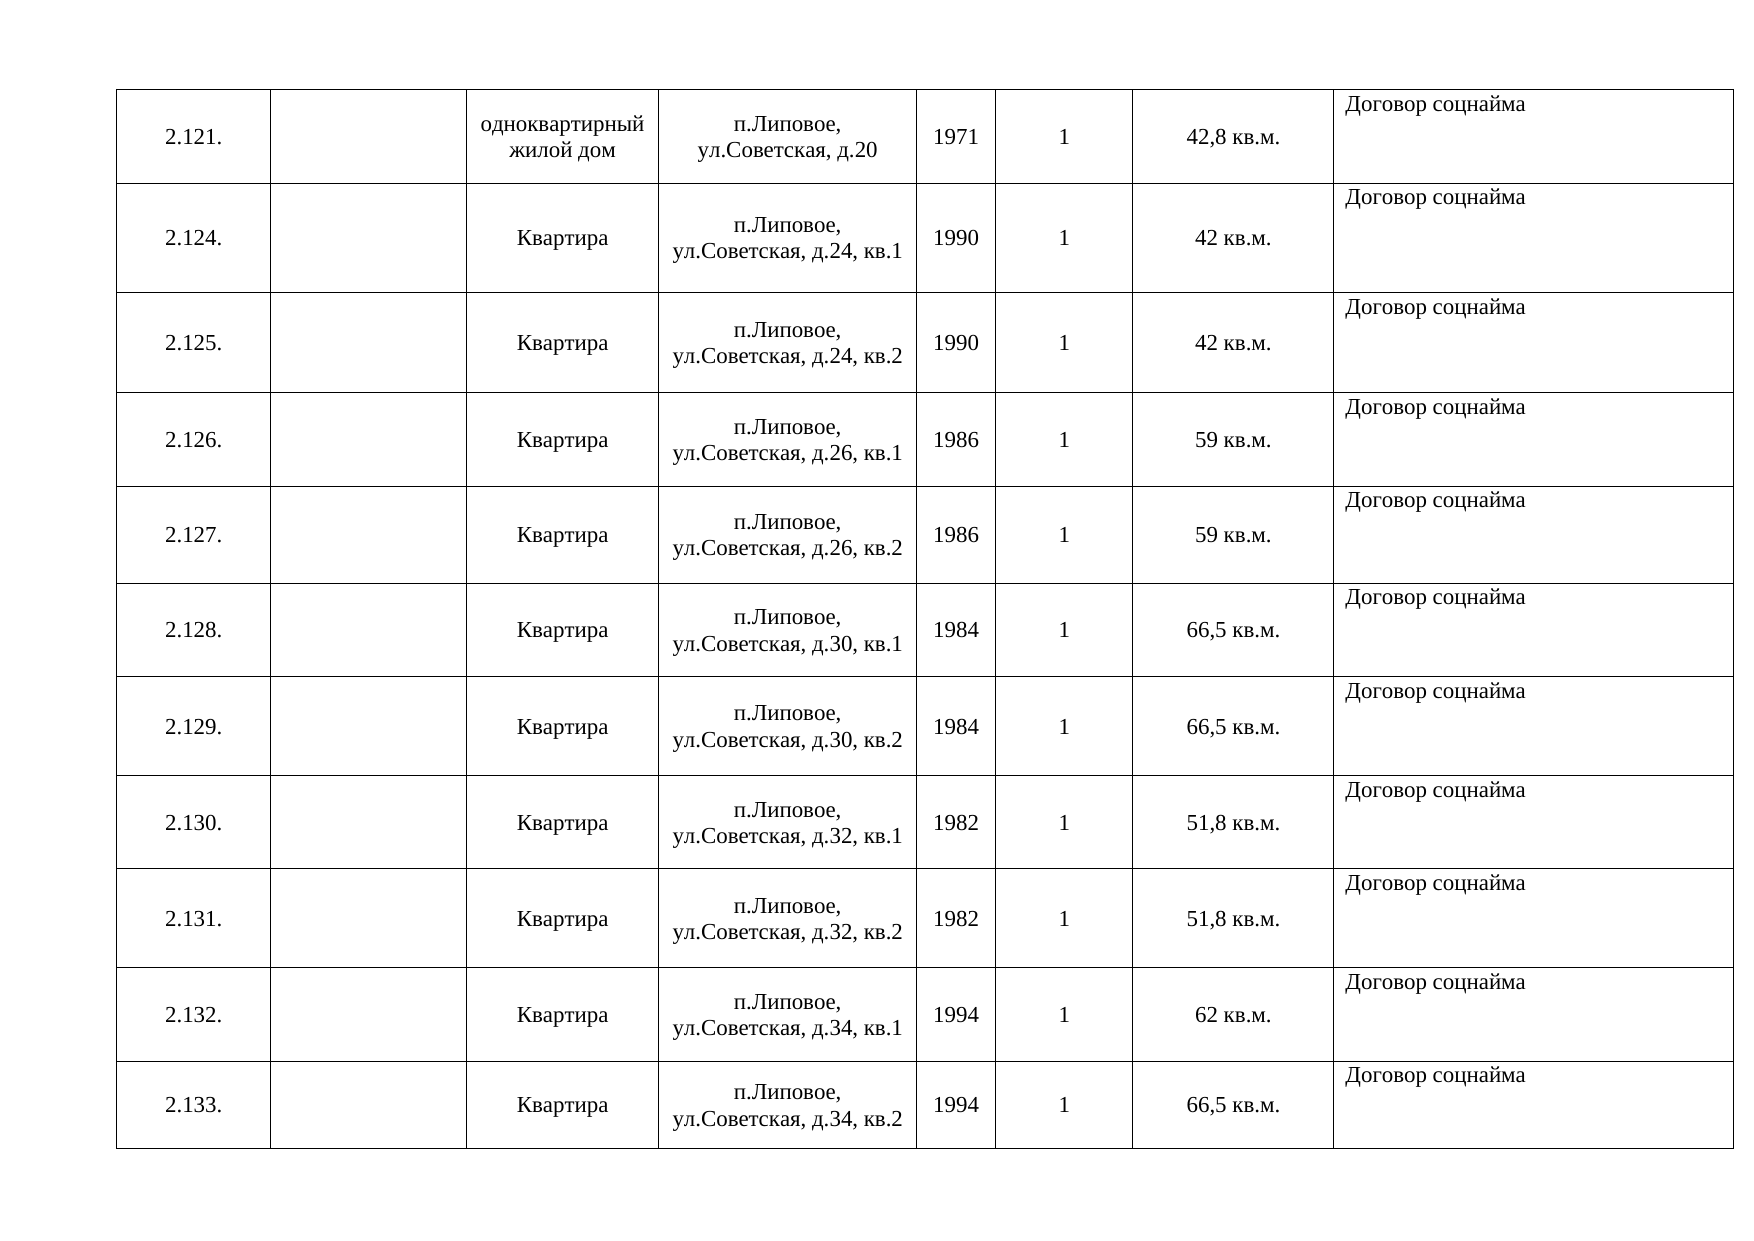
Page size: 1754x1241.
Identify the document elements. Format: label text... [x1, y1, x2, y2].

table_cell 2.131. [117, 869, 270, 967]
table_cell 51,8 кв.м. [1133, 869, 1333, 967]
table_cell 1986 [917, 393, 995, 486]
table_cell Квартира [467, 184, 658, 292]
table_cell п.Липовое, ул.Советская, д.26, кв.2 [659, 487, 916, 582]
table_cell п.Липовое, ул.Советская, д.24, кв.2 [659, 293, 916, 392]
table_cell Квартира [467, 584, 658, 676]
table_cell 62 кв.м. [1133, 968, 1333, 1061]
table_cell Договор соцнайма [1334, 90, 1733, 182]
table_cell п.Липовое, ул.Советская, д.30, кв.2 [659, 677, 916, 774]
table_cell 2.130. [117, 776, 270, 868]
table_cell п.Липовое, ул.Советская, д.34, кв.2 [659, 1062, 916, 1148]
table_cell Договор соцнайма [1334, 184, 1733, 292]
table_cell [271, 90, 466, 182]
table_cell Квартира [467, 677, 658, 774]
table_cell 59 кв.м. [1133, 487, 1333, 582]
table_cell 2.124. [117, 184, 270, 292]
table_cell 1994 [917, 1062, 995, 1148]
table_cell Квартира [467, 776, 658, 868]
table_cell Квартира [467, 487, 658, 582]
table_cell Договор соцнайма [1334, 487, 1733, 582]
table_cell 1982 [917, 776, 995, 868]
table_cell 1 [996, 1062, 1132, 1148]
table_cell [271, 869, 466, 967]
table_cell 1 [996, 869, 1132, 967]
table_cell Договор соцнайма [1334, 677, 1733, 774]
table_cell [271, 968, 466, 1061]
table_cell Договор соцнайма [1334, 869, 1733, 967]
table_cell 1986 [917, 487, 995, 582]
table_cell 1982 [917, 869, 995, 967]
table_cell 2.126. [117, 393, 270, 486]
table_cell Квартира [467, 869, 658, 967]
table_cell [271, 776, 466, 868]
table_cell [271, 677, 466, 774]
table_cell 66,5 кв.м. [1133, 677, 1333, 774]
table_cell Квартира [467, 968, 658, 1061]
table_cell Договор соцнайма [1334, 968, 1733, 1061]
table_cell [271, 584, 466, 676]
table_cell 2.125. [117, 293, 270, 392]
table_cell 42,8 кв.м. [1133, 90, 1333, 182]
table_cell 51,8 кв.м. [1133, 776, 1333, 868]
table_cell 66,5 кв.м. [1133, 584, 1333, 676]
table_cell 1984 [917, 677, 995, 774]
table_cell 59 кв.м. [1133, 393, 1333, 486]
table_cell 1971 [917, 90, 995, 182]
table_cell Квартира [467, 393, 658, 486]
table_cell 42 кв.м. [1133, 293, 1333, 392]
table_cell 2.121. [117, 90, 270, 182]
table_cell 2.127. [117, 487, 270, 582]
table_cell Договор соцнайма [1334, 776, 1733, 868]
table_cell 1990 [917, 293, 995, 392]
table_cell 2.133. [117, 1062, 270, 1148]
table_cell п.Липовое, ул.Советская, д.32, кв.1 [659, 776, 916, 868]
table_cell [271, 1062, 466, 1148]
table_cell [271, 393, 466, 486]
table_cell п.Липовое, ул.Советская, д.30, кв.1 [659, 584, 916, 676]
table_cell 1 [996, 293, 1132, 392]
table_cell Договор соцнайма [1334, 293, 1733, 392]
table_cell 66,5 кв.м. [1133, 1062, 1333, 1148]
table_cell 2.132. [117, 968, 270, 1061]
table_cell 1 [996, 487, 1132, 582]
table_cell 42 кв.м. [1133, 184, 1333, 292]
table_cell п.Липовое, ул.Советская, д.32, кв.2 [659, 869, 916, 967]
table_cell [271, 184, 466, 292]
table_cell 1 [996, 584, 1132, 676]
table_cell Квартира [467, 1062, 658, 1148]
table_cell 1 [996, 184, 1132, 292]
table_cell п.Липовое, ул.Советская, д.20 [659, 90, 916, 182]
table_cell п.Липовое, ул.Советская, д.34, кв.1 [659, 968, 916, 1061]
table_cell 1 [996, 393, 1132, 486]
table_cell 1984 [917, 584, 995, 676]
table_cell 1 [996, 677, 1132, 774]
table_cell Договор соцнайма [1334, 584, 1733, 676]
table_cell п.Липовое, ул.Советская, д.24, кв.1 [659, 184, 916, 292]
table_cell одноквартирный жилой дом [467, 90, 658, 182]
table_cell 1 [996, 776, 1132, 868]
table_cell 1990 [917, 184, 995, 292]
table_cell 1 [996, 90, 1132, 182]
table_cell Договор соцнайма [1334, 393, 1733, 486]
table_cell п.Липовое, ул.Советская, д.26, кв.1 [659, 393, 916, 486]
table_cell 2.129. [117, 677, 270, 774]
table_cell 1994 [917, 968, 995, 1061]
table_cell 2.128. [117, 584, 270, 676]
table_cell Квартира [467, 293, 658, 392]
table_cell 1 [996, 968, 1132, 1061]
table_cell Договор соцнайма [1334, 1062, 1733, 1148]
table_cell [271, 293, 466, 392]
table_cell [271, 487, 466, 582]
